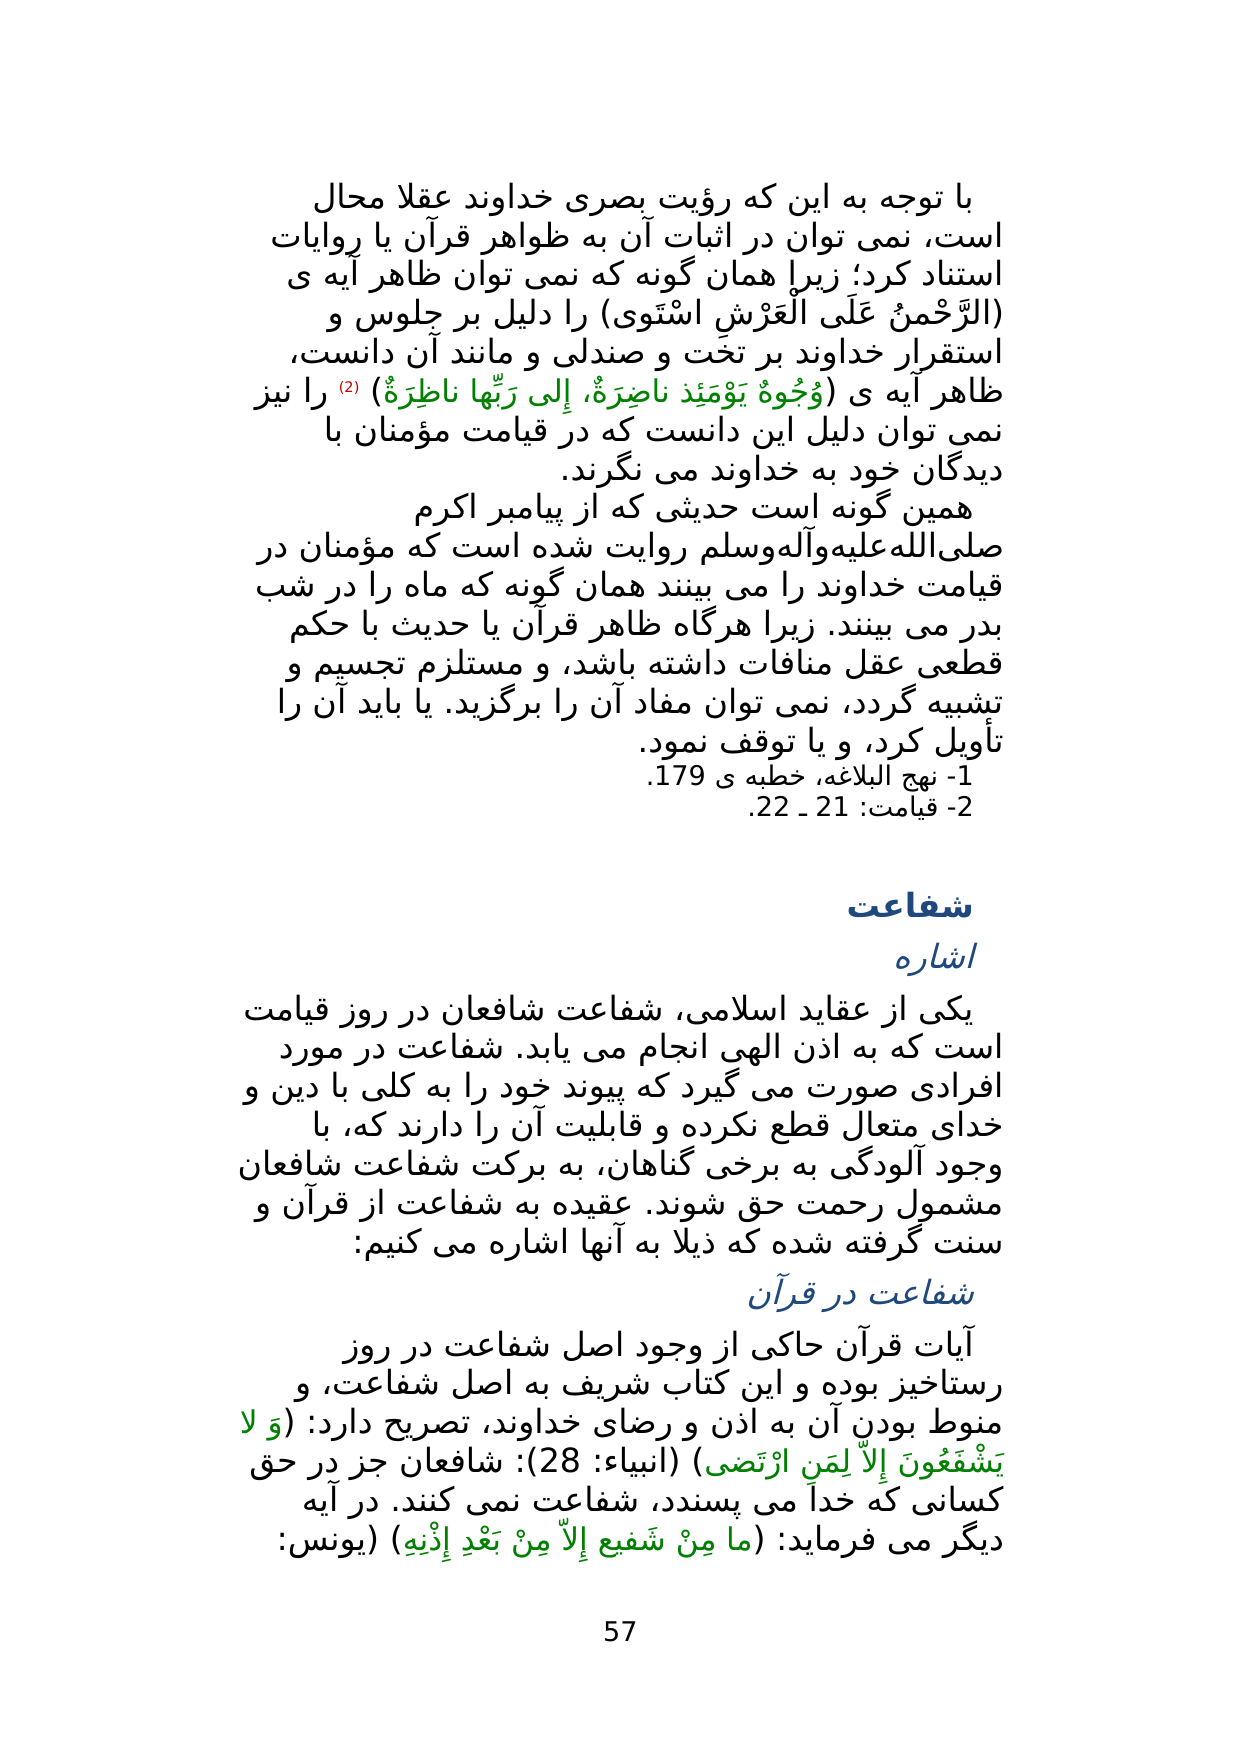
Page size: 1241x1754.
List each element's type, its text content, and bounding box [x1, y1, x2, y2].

text همین گونه است حدیثی که از پیامبر اکرم صلى‌الله‌عليه‌وآله‌وسلم روایت شده است که مؤمنان در قیامت خداوند را می بینند همان گونه که ماه را در شب بدر می بینند. زیرا هرگاه ظاهر قرآن یا حدیث با حکم قطعی عقل منافات داشته باشد، و مستلزم تجسیم و تشبیه گردد، نمی توان مفاد آن را برگزید. یا باید آن را تأویل کرد، و یا توقف نمود. [236, 488, 1004, 760]
text 1- نهج البلاغه، خطبه ی 179. [236, 760, 1004, 792]
text یکی از عقاید اسلامی، شفاعت شافعان در روز قیامت است که به اذن الهی انجام می یابد. شفاعت در مورد افرادی صورت می گیرد که پیوند خود را به کلی با دین و خدای متعال قطع نکرده و قابلیت آن را دارند که، با وجود آلودگی به برخی گناهان، به برکت شفاعت شافعان مشمول رحمت حق شوند. عقیده به شفاعت از قرآن و سنت گرفته شده که ذیلا به آنها اشاره می کنیم: [236, 989, 1004, 1261]
subtitle شفاعت [236, 886, 1004, 925]
text با توجه به این که رؤیت بصری خداوند عقلا محال است، نمی توان در اثبات آن به ظواهر قرآن یا روایات استناد کرد؛ زیرا همان گونه که نمی توان ظاهر آیه ی (الرَّحْمنُ عَلَی الْعَرْشِ اسْتَوی) را دلیل بر جلوس و استقرار خداوند بر تخت و صندلی و مانند آن دانست، ظاهر آیه ی (وُجُوهٌ یَوْمَئِذ ناضِرَةٌ، إِلی رَبِّها ناظِرَةٌ) (2) را نیز نمی توان دلیل این دانست که در قیامت مؤمنان با دیدگان خود به خداوند می نگرند. [236, 177, 1004, 488]
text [236, 1325, 1004, 1558]
text 2- قیامت: 21 ـ 22. [236, 792, 1004, 823]
subtitle اشاره [236, 938, 1004, 977]
subtitle شفاعت در قرآن [236, 1274, 1004, 1312]
